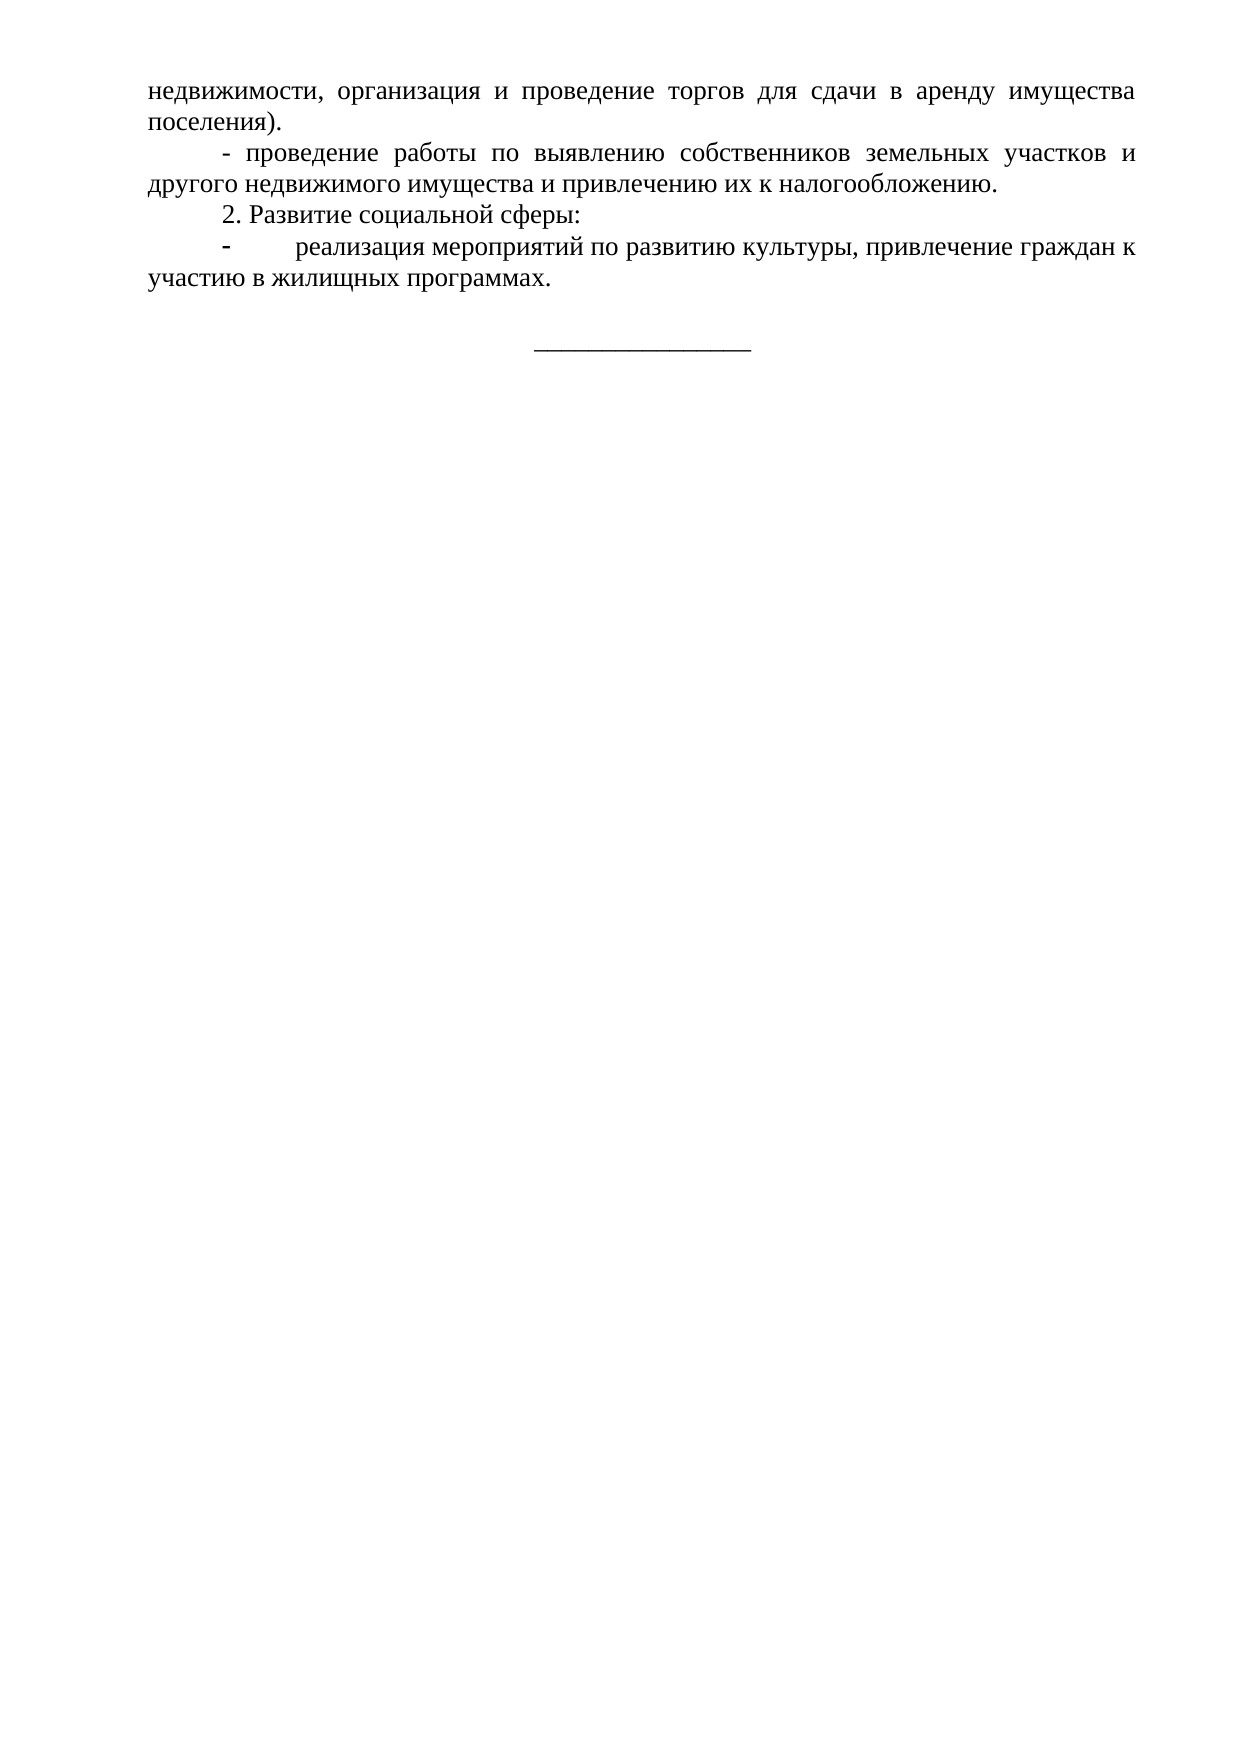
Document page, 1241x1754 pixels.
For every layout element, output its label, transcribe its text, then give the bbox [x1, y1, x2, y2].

text 2. Развитие социальной сферы: [148, 198, 1137, 229]
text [148, 74, 1137, 136]
list реализация мероприятий по развитию культуры, привлечение граждан к участию в жилищных программах. [148, 229, 1137, 292]
text ________________ [148, 323, 1137, 354]
text - проведение работы по выявлению собственников земельных участков и другого недвижимого имущества и привлечению их к налогообложению. [148, 136, 1137, 198]
